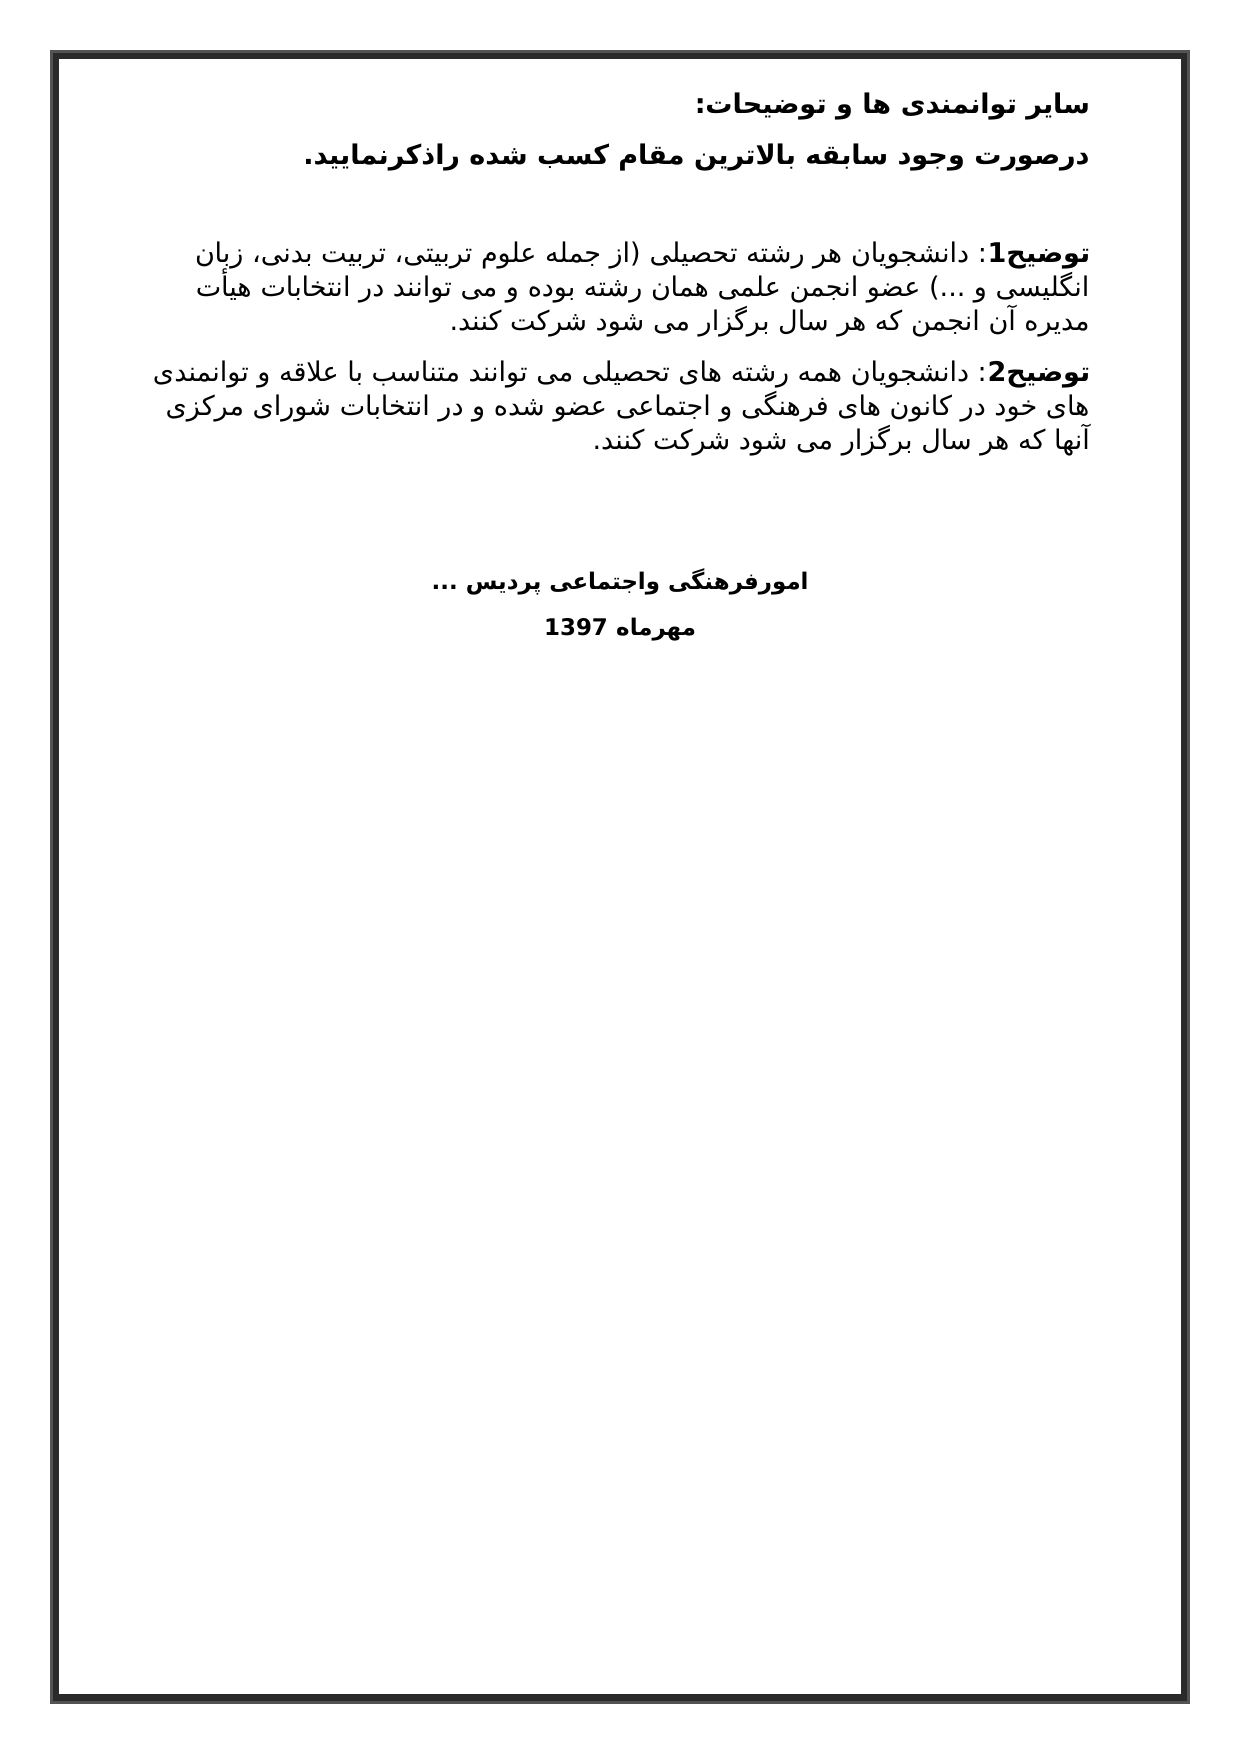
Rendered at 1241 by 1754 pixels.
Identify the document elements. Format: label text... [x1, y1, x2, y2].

text مهرماه 1397 [150, 614, 1090, 640]
text توضیح2: دانشجویان همه رشته های تحصیلی می توانند متناسب با علاقه و توانمندی های خود در کانون های فرهنگی و اجتماعی عضو شده و در انتخابات شورای مرکزی آنها که هر سال برگزار می شود شرکت کنند. [150, 356, 1090, 456]
text امورفرهنگی واجتماعی پردیس ... [150, 568, 1090, 595]
text سایر توانمندی ها و توضیحات: [150, 89, 1090, 120]
text درصورت وجود سابقه بالاترین مقام کسب شده راذکرنمایید. [150, 139, 1090, 171]
text توضیح1: دانشجویان هر رشته تحصیلی (از جمله علوم تربیتی، تربیت بدنی، زبان انگلیسی و ...) عضو انجمن علمی همان رشته بوده و می توانند در انتخابات هیأت مدیره آن انجمن که هر سال برگزار می شود شرکت کنند. [150, 237, 1090, 337]
